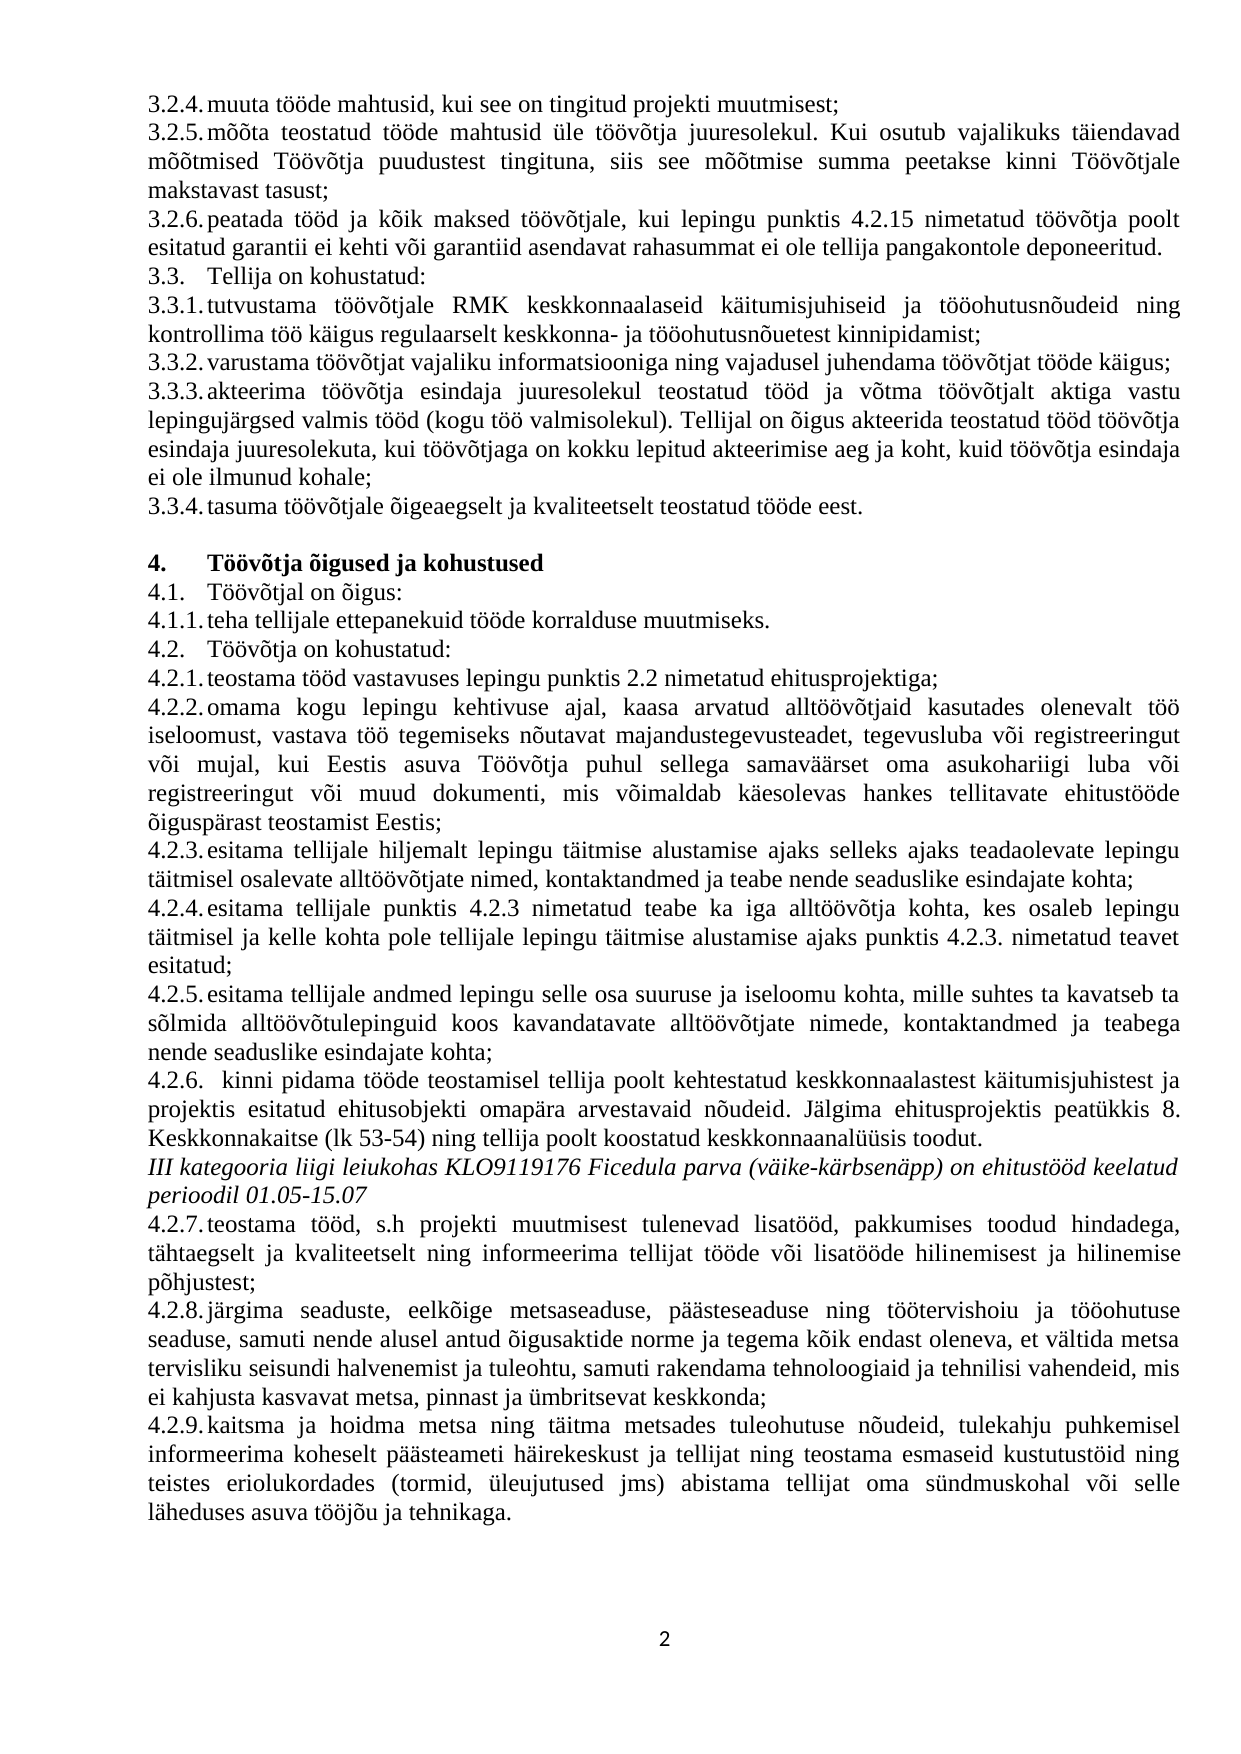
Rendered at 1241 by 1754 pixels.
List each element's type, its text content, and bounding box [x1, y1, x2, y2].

text järgima seaduste, eelkõige metsaseaduse, päästeseaduse ning töötervishoiu ja tööohutuse seaduse, samuti nende alusel antud õigusaktide norme ja tegema kõik endast oleneva, et vältida metsa tervisliku seisundi halvenemist ja tuleohtu, samuti rakendama tehnoloogiaid ja tehnilisi vahendeid, mis ei kahjusta kasvavat metsa, pinnast ja ümbritsevat keskkonda; [148, 1295, 1181, 1410]
text tasuma töövõtjale õigeaegselt ja kvaliteetselt teostatud tööde eest. [148, 491, 1181, 520]
text Töövõtjal on õigus: [148, 577, 1181, 605]
text akteerima töövõtja esindaja juuresolekul teostatud tööd ja võtma töövõtjalt aktiga vastu lepingujärgsed valmis tööd (kogu töö valmisolekul). Tellijal on õigus akteerida teostatud tööd töövõtja esindaja juuresolekuta, kui töövõtjaga on kokku lepitud akteerimise aeg ja koht, kuid töövõtja esindaja ei ole ilmunud kohale; [148, 376, 1181, 491]
text Töövõtja õigused ja kohustused [148, 548, 1181, 577]
text teostama tööd vastavuses lepingu punktis 2.2 nimetatud ehitusprojektiga; [148, 663, 1181, 692]
text esitama tellijale hiljemalt lepingu täitmise alustamise ajaks selleks ajaks teadaolevate lepingu täitmisel osalevate alltöövõtjate nimed, kontaktandmed ja teabe nende seaduslike esindajate kohta; [148, 835, 1181, 893]
text esitama tellijale andmed lepingu selle osa suuruse ja iseloomu kohta, mille suhtes ta kavatseb ta sõlmida alltöövõtulepinguid koos kavandatavate alltöövõtjate nimede, kontaktandmed ja teabega nende seaduslike esindajate kohta; [148, 979, 1181, 1065]
text tutvustama töövõtjale RMK keskkonnaalaseid käitumisjuhiseid ja tööohutusnõudeid ning kontrollima töö käigus regulaarselt keskkonna- ja tööohutusnõuetest kinnipidamist; [148, 290, 1181, 347]
text teostama tööd, s.h projekti muutmisest tulenevad lisatööd, pakkumises toodud hindadega, tähtaegselt ja kvaliteetselt ning informeerima tellijat tööde või lisatööde hilinemisest ja hilinemise põhjustest; [148, 1209, 1181, 1295]
text kaitsma ja hoidma metsa ning täitma metsades tuleohutuse nõudeid, tulekahju puhkemisel informeerima koheselt päästeameti häirekeskust ja tellijat ning teostama esmaseid kustutustöid ning teistes eriolukordades (tormid, üleujutused jms) abistama tellijat oma sündmuskohal või selle läheduses asuva tööjõu ja tehnikaga. [148, 1410, 1181, 1525]
text peatada tööd ja kõik maksed töövõtjale, kui lepingu punktis 4.2.15 nimetatud töövõtja poolt esitatud garantii ei kehti või garantiid asendavat rahasummat ei ole tellija pangakontole deponeeritud. [148, 204, 1181, 261]
text Töövõtja on kohustatud: [148, 634, 1181, 663]
text mõõta teostatud tööde mahtusid üle töövõtja juuresolekul. Kui osutub vajalikuks täiendavad mõõtmised Töövõtja puudustest tingituna, siis see mõõtmise summa peetakse kinni Töövõtjale makstavast tasust; [148, 117, 1181, 204]
text esitama tellijale punktis 4.2.3 nimetatud teabe ka iga alltöövõtja kohta, kes osaleb lepingu täitmisel ja kelle kohta pole tellijale lepingu täitmise alustamise ajaks punktis 4.2.3. nimetatud teavet esitatud; [148, 893, 1181, 979]
text kinni pidama tööde teostamisel tellija poolt kehtestatud keskkonnaalastest käitumisjuhistest ja projektis esitatud ehitusobjekti omapära arvestavaid nõudeid. Jälgima ehitusprojektis peatükkis 8. Keskkonnakaitse (lk 53-54) ning tellija poolt koostatud keskkonnaanalüüsis toodut. [148, 1065, 1181, 1152]
text omama kogu lepingu kehtivuse ajal, kaasa arvatud alltöövõtjaid kasutades olenevalt töö iseloomust, vastava töö tegemiseks nõutavat majandustegevusteadet, tegevusluba või registreeringut või mujal, kui Eestis asuva Töövõtja puhul sellega samaväärset oma asukohariigi luba või registreeringut või muud dokumenti, mis võimaldab käesolevas hankes tellitavate ehitustööde õiguspärast teostamist Eestis; [148, 692, 1181, 835]
list III kategooria liigi leiukohas KLO9119176 Ficedula parva (väike-kärbsenäpp) on ehitustööd keelatud perioodil 01.05-15.07 [148, 1152, 1181, 1209]
text muuta tööde mahtusid, kui see on tingitud projekti muutmisest; [148, 89, 1181, 117]
text varustama töövõtjat vajaliku informatsiooniga ning vajadusel juhendama töövõtjat tööde käigus; [148, 347, 1181, 376]
text Tellija on kohustatud: [148, 261, 1181, 290]
text teha tellijale ettepanekuid tööde korralduse muutmiseks. [148, 605, 1181, 634]
